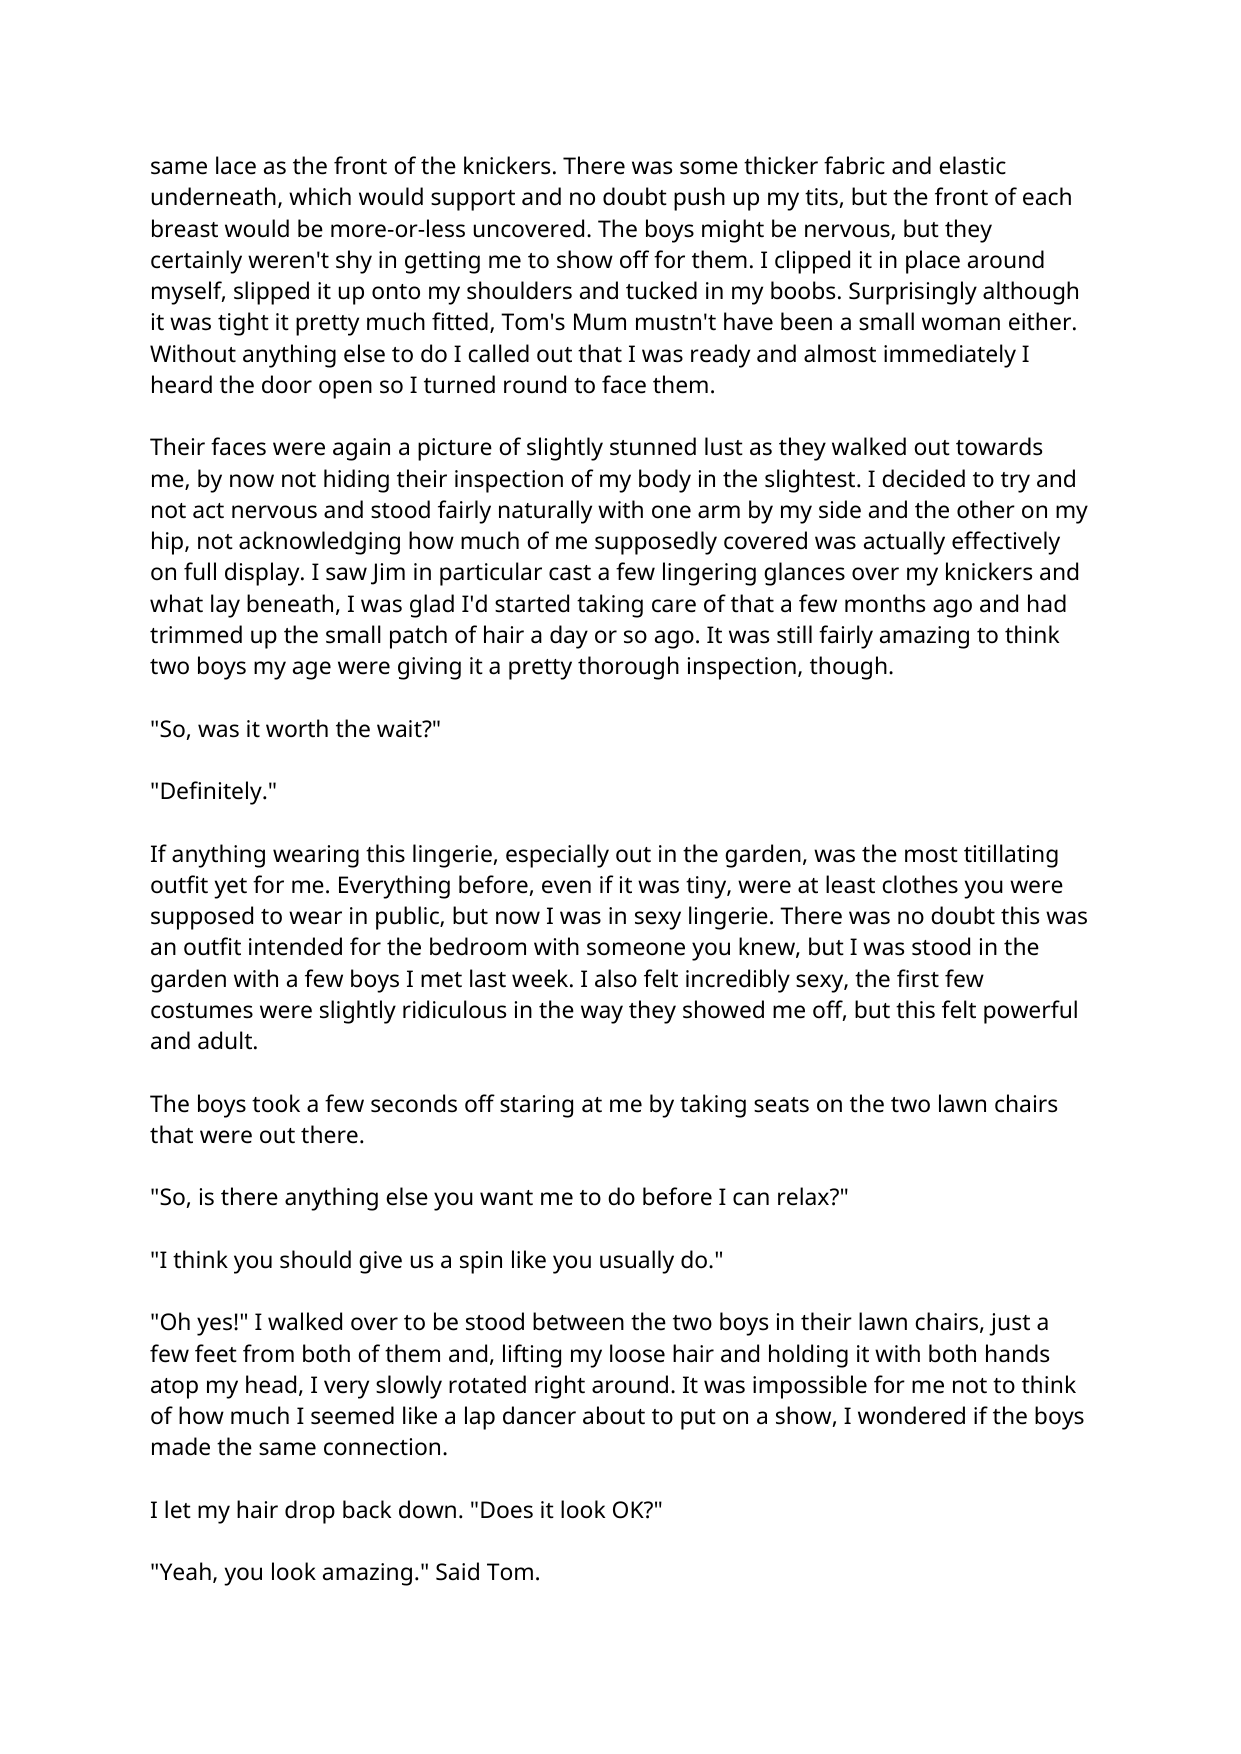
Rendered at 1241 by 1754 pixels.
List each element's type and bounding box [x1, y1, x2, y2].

text [150, 150, 1090, 1587]
